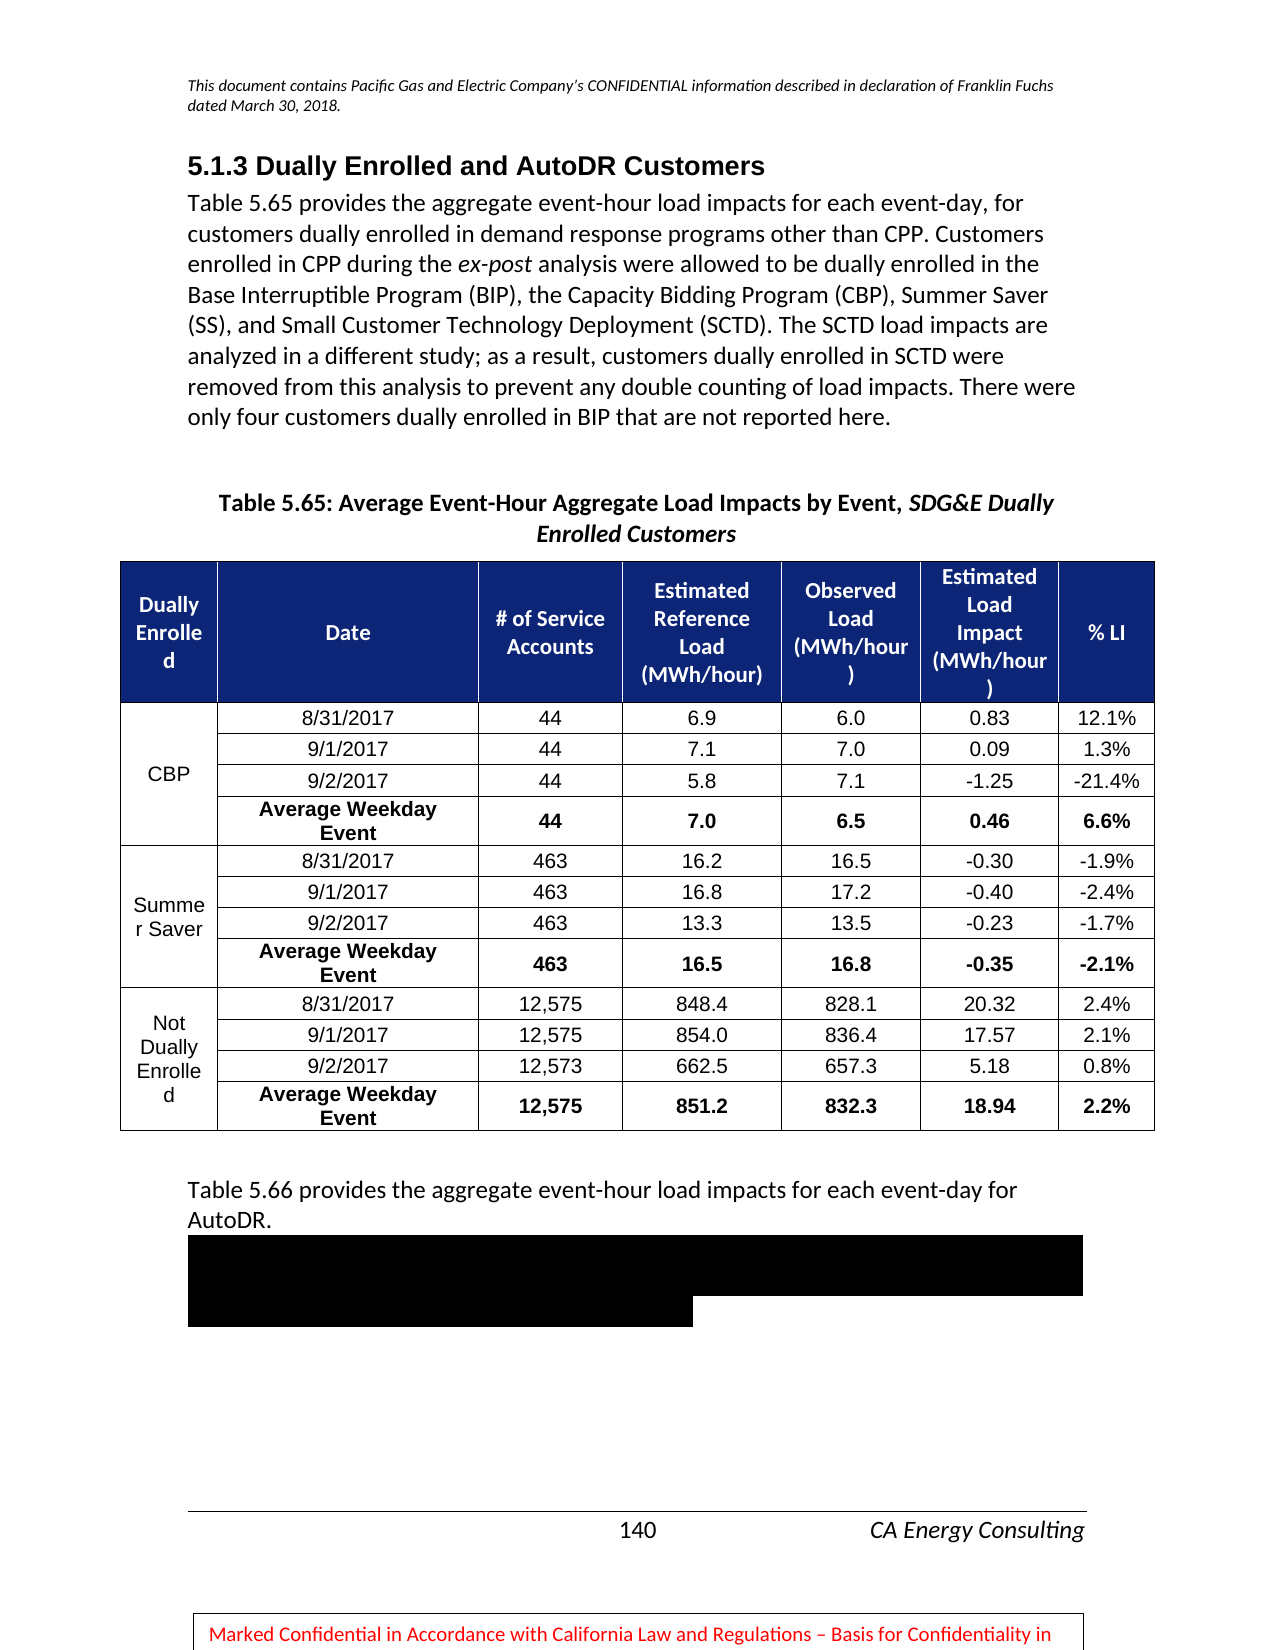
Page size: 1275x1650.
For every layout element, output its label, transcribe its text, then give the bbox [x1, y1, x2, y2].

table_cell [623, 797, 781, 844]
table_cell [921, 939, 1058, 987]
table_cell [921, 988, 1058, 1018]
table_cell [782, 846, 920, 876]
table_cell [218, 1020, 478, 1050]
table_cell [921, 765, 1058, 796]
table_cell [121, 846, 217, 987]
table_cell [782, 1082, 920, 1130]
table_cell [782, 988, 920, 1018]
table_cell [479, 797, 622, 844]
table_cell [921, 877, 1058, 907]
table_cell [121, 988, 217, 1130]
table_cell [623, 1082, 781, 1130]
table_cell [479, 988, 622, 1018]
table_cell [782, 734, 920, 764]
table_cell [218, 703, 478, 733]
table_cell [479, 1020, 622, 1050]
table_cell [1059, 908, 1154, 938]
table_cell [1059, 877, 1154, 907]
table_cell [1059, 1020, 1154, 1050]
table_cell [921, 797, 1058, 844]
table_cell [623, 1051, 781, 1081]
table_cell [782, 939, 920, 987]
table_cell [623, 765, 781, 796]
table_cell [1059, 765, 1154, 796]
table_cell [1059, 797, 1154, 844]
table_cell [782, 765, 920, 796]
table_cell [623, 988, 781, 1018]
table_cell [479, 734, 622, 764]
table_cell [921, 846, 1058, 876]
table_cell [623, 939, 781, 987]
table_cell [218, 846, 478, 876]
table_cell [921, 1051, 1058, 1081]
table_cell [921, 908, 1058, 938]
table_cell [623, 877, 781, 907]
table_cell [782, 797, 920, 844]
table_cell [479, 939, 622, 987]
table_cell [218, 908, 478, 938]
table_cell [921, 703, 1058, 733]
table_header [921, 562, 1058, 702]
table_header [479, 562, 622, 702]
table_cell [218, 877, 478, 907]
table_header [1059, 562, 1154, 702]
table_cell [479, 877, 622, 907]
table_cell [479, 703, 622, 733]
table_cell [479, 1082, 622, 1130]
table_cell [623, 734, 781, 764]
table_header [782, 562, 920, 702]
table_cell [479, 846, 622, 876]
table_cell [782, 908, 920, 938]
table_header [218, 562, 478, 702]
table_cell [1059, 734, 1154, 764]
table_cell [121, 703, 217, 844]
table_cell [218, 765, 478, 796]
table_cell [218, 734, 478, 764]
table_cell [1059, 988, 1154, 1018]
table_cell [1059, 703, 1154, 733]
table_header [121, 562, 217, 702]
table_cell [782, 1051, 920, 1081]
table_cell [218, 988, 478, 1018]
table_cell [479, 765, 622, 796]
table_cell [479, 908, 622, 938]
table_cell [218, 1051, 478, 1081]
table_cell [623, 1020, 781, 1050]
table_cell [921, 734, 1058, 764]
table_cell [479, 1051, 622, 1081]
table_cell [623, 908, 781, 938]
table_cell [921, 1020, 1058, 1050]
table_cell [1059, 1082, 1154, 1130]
subtitle Dually Enrolled and AutoDR Customers [187, 150, 1087, 181]
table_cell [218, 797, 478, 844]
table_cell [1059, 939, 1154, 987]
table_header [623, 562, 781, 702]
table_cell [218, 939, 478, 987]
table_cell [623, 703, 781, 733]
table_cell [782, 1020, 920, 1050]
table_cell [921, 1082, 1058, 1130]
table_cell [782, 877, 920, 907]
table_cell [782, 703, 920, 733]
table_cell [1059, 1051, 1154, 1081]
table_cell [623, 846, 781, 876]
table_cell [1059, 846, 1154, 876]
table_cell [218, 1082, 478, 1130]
